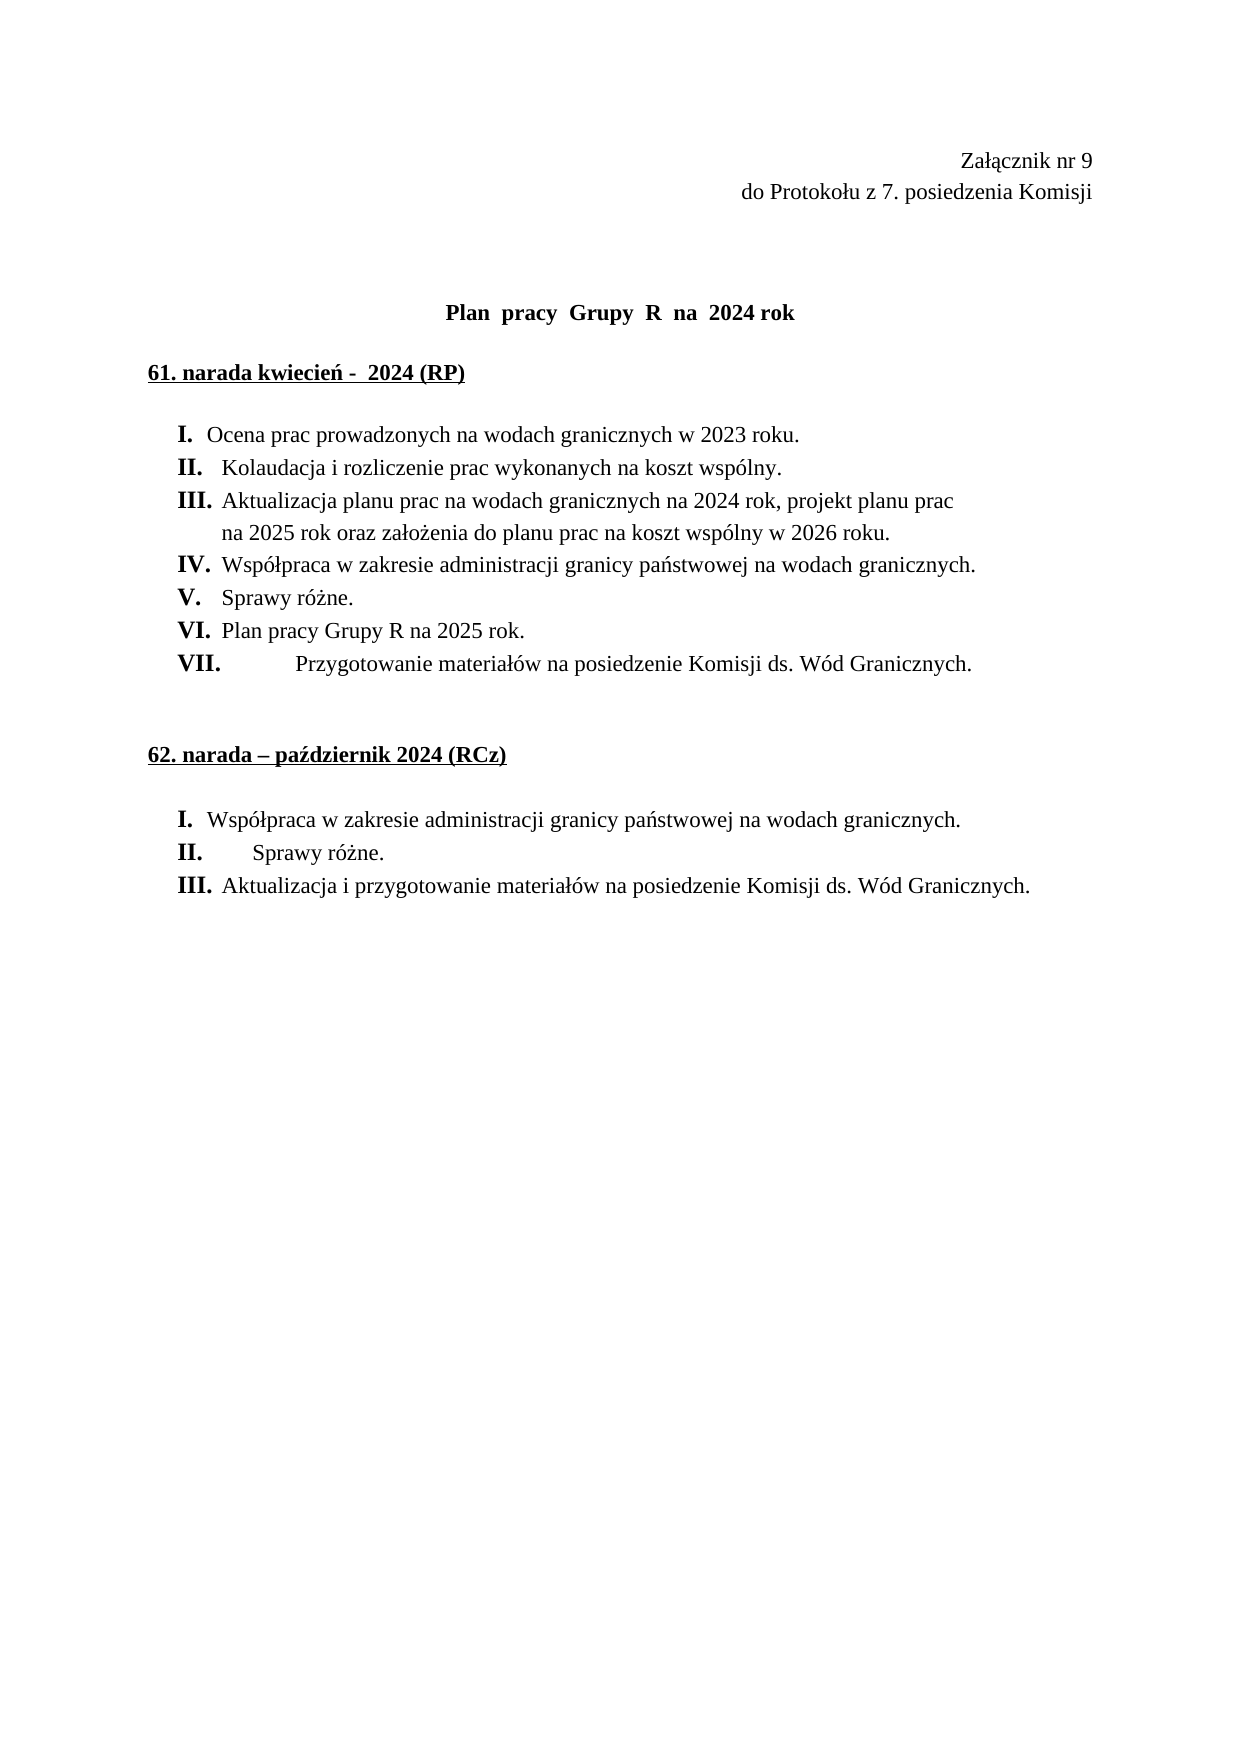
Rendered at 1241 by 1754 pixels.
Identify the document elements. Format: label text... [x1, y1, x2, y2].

text Plan pracy Grupy R na 2024 rok [148, 299, 1093, 325]
list Sprawy różne. [177, 582, 1093, 611]
text Załącznik nr 9 [590, 148, 1093, 174]
text na 2025 rok oraz założenia do planu prac na koszt wspólny w 2026 roku. [148, 518, 1093, 545]
text 62. narada – październik 2024 (RCz) [148, 741, 1093, 768]
list Plan pracy Grupy R na 2025 rok. [177, 615, 1093, 643]
text do Protokołu z 7. posiedzenia Komisji [590, 178, 1093, 204]
list Aktualizacja i przygotowanie materiałów na posiedzenie Komisji ds. Wód Granicznych. [177, 871, 1093, 899]
list Przygotowanie materiałów na posiedzenie Komisji ds. Wód Granicznych. [177, 648, 1093, 677]
list Aktualizacja planu prac na wodach granicznych na 2024 rok, projekt planu prac [177, 486, 1093, 514]
list Sprawy różne. [177, 837, 1093, 866]
list Ocena prac prowadzonych na wodach granicznych w 2023 roku. [177, 419, 1093, 448]
list Kolaudacja i rozliczenie prac wykonanych na koszt wspólny. [177, 452, 1093, 481]
list Współpraca w zakresie administracji granicy państwowej na wodach granicznych. [177, 804, 1093, 833]
list Współpraca w zakresie administracji granicy państwowej na wodach granicznych. [177, 549, 1093, 577]
text 61. narada kwiecień - 2024 (RP) [148, 359, 1093, 385]
